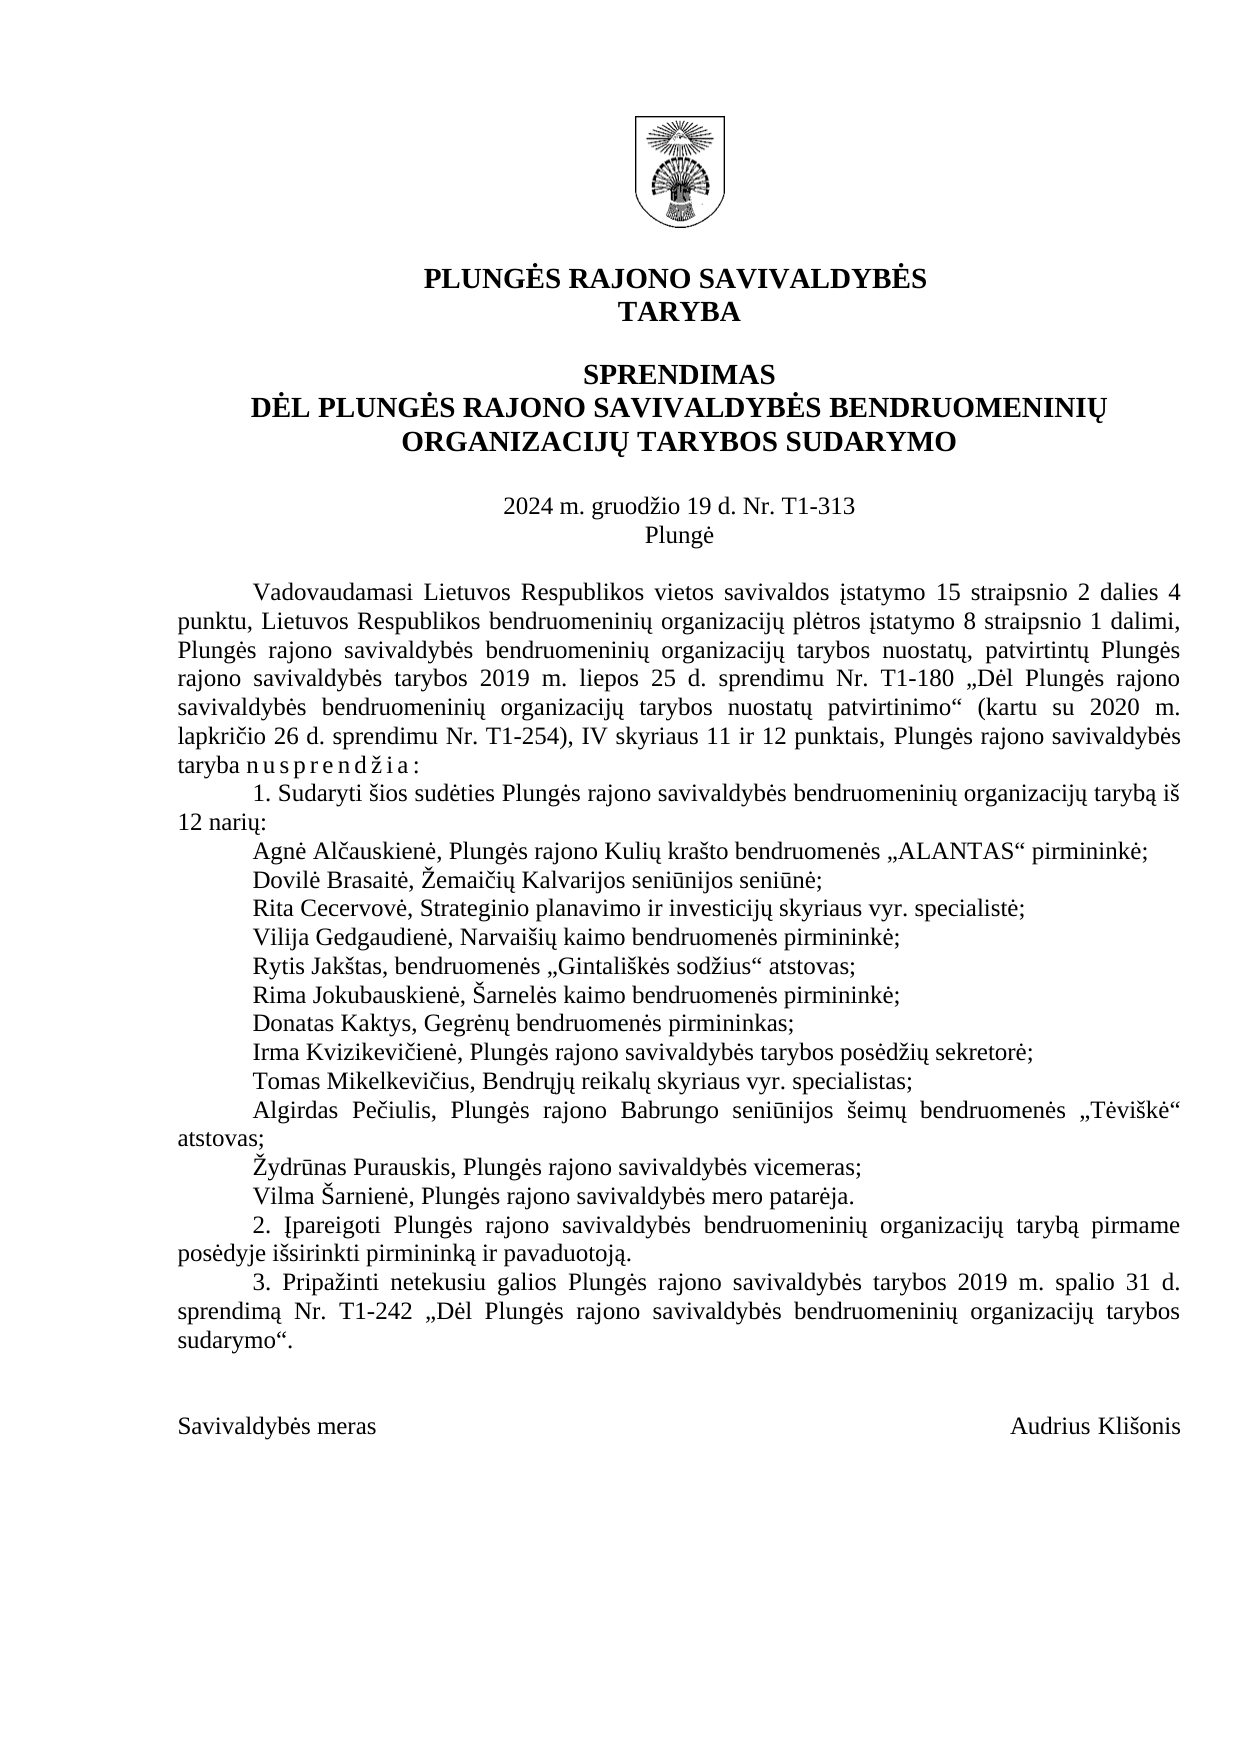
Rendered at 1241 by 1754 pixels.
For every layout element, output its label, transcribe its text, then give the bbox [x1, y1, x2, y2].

text Algirdas Pečiulis, Plungės rajono Babrungo seniūnijos šeimų bendruomenės „Tėviškė“ atstovas; [177, 1095, 1181, 1152]
text Donatas Kaktys, Gegrėnų bendruomenės pirmininkas; [177, 1008, 1181, 1037]
text Dovilė Brasaitė, Žemaičių Kalvarijos seniūnijos seniūnė; [177, 865, 1181, 893]
text Rytis Jakštas, bendruomenės „Gintališkės sodžius“ atstovas; [177, 951, 1181, 980]
text Žydrūnas Purauskis, Plungės rajono savivaldybės vicemeras; [177, 1152, 456, 1181]
picture [635, 116, 725, 228]
text 2024 m. gruodžio 19 d. Nr. T1-313 [177, 491, 1181, 520]
text Irma Kvizikevičienė, Plungės rajono savivaldybės tarybos posėdžių sekretorė; [177, 1037, 1181, 1066]
text PLUNGĖS RAJONO SAVIVALDYBĖS TARYBA [177, 261, 1181, 328]
text Rita Cecervovė, Strateginio planavimo ir investicijų skyriaus vyr. specialistė; [177, 893, 1181, 922]
text Rima Jokubauskienė, Šarnelės kaimo bendruomenės pirmininkė; [177, 980, 1181, 1008]
text Vilma Šarnienė, Plungės rajono savivaldybės mero patarėja. [177, 1181, 1181, 1210]
text Tomas Mikelkevičius, Bendrųjų reikalų skyriaus vyr. specialistas; [177, 1066, 1181, 1095]
text 2. Įpareigoti Plungės rajono savivaldybės bendruomeninių organizacijų tarybą pirmame posėdyje išsirinkti pirmininką ir pavaduotoją. [177, 1210, 1181, 1267]
text 3. Pripažinti netekusiu galios Plungės rajono savivaldybės tarybos 2019 m. spalio 31 d. sprendimą Nr. T1-242 „Dėl Plungės rajono savivaldybės bendruomeninių organizacijų tarybos sudarymo“. [177, 1267, 1181, 1353]
text Vadovaudamasi Lietuvos Respublikos vietos savivaldos įstatymo 15 straipsnio 2 dalies 4 punktu, Lietuvos Respublikos bendruomeninių organizacijų plėtros įstatymo 8 straipsnio 1 dalimi, Plungės rajono savivaldybės bendruomeninių organizacijų tarybos nuostatų, patvirtintų Plungės rajono savivaldybės tarybos 2019 m. liepos 25 d. sprendimu Nr. T1-180 „Dėl Plungės rajono savivaldybės bendruomeninių organizacijų tarybos nuostatų patvirtinimo“ (kartu su 2020 m. lapkričio 26 d. sprendimu Nr. T1-254), IV skyriaus 11 ir 12 punktais, Plungės rajono savivaldybės taryba nusprendžia: [177, 577, 1181, 778]
text Savivaldybės meras Audrius Klišonis [177, 1411, 1181, 1468]
text 1. Sudaryti šios sudėties Plungės rajono savivaldybės bendruomeninių organizacijų tarybą iš 12 narių: [177, 778, 1181, 836]
text Žydrūnas Purauskis, Plungės rajono savivaldybės vicemeras; [855, 1152, 1181, 1181]
text SPRENDIMAS [177, 357, 1181, 390]
text DėL PLUNGĖS RAJONO SAVIVALDYBĖS BENDRUOMENINIŲ ORGANIZACIJŲ TARYBOS SUDARYMO [177, 390, 1181, 457]
text Agnė Alčauskienė, Plungės rajono Kulių krašto bendruomenės „ALANTAS“ pirmininkė; [177, 836, 1181, 865]
text Plungė [177, 520, 1181, 548]
text Vilija Gedgaudienė, Narvaišių kaimo bendruomenės pirmininkė; [177, 922, 1181, 951]
